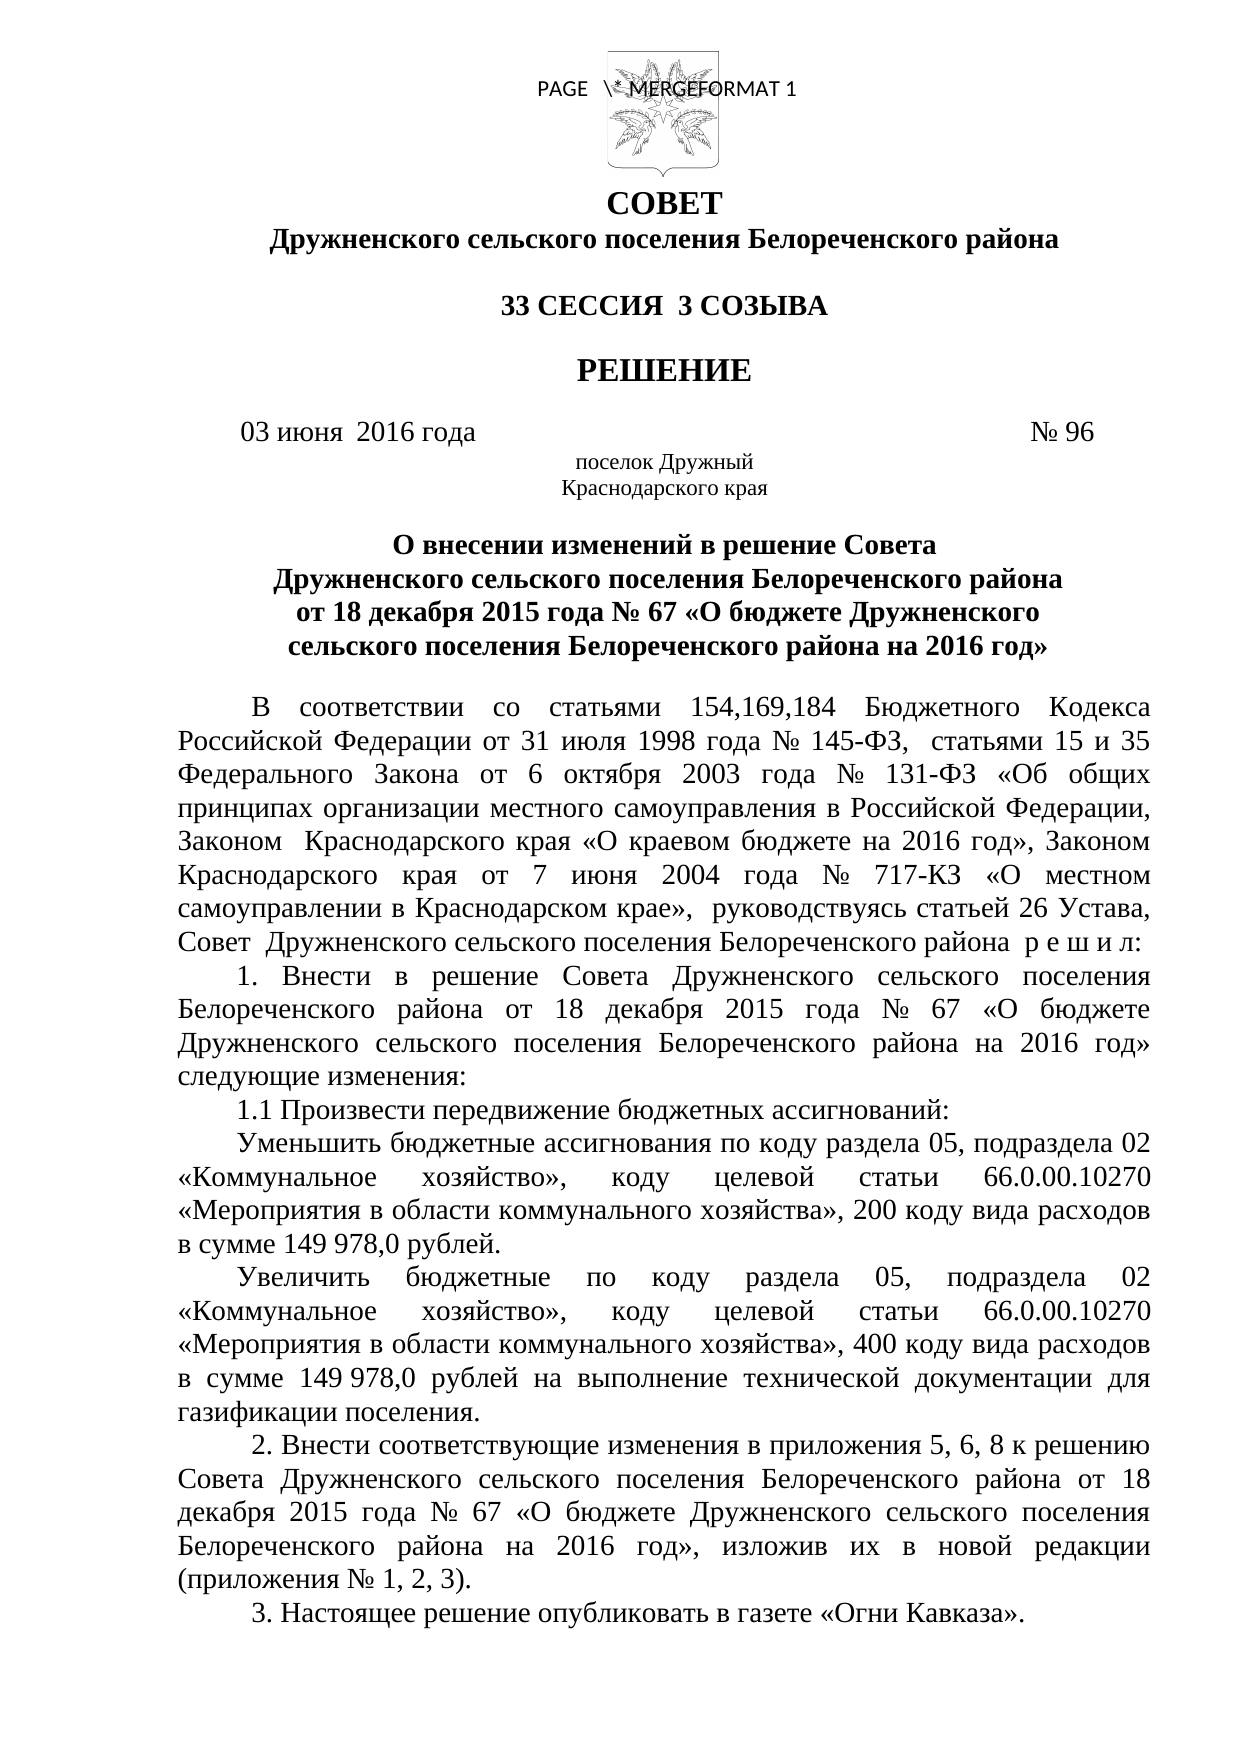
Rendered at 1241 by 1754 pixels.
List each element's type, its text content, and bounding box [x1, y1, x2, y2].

text 2. Внести соответствующие изменения в приложения 5, 6, 8 к решению Совета Дружненского сельского поселения Белореченского района от 18 декабря 2015 года № 67 «О бюджете Дружненского сельского поселения Белореченского района на 2016 год», изложив их в новой редакции (приложения № 1, 2, 3). [177, 1427, 1152, 1595]
text СОВЕТ [177, 183, 1152, 221]
text Краснодарского края [177, 474, 1152, 501]
text В соответствии со статьями 154,169,184 Бюджетного Кодекса Российской Федерации от 31 июля 1998 года № 145-ФЗ, статьями 15 и 35 Федерального Закона от 6 октября 2003 года № 131-ФЗ «Об общих принципах организации местного самоуправления в Российской Федерации, Законом Краснодарского края «О краевом бюджете на 2016 год», Законом Краснодарского края от 7 июня 2004 года № 717-КЗ «О местном самоуправлении в Краснодарском крае», руководствуясь статьей 26 Устава, Совет Дружненского сельского поселения Белореченского района р е ш и л: [177, 689, 1152, 958]
list 1.1 Произвести передвижение бюджетных ассигнований: [177, 1092, 1152, 1125]
list Увеличить бюджетные по коду раздела 05, подраздела 02 «Коммунальное хозяйство», коду целевой статьи 66.0.00.10270 «Мероприятия в области коммунального хозяйства», 400 коду вида расходов в сумме 149 978,0 рублей на выполнение технической документации для газификации поселения. [177, 1259, 1152, 1427]
subtitle от 18 декабря 2015 года № 67 «О бюджете Дружненского [177, 594, 1152, 628]
text 3. Настоящее решение опубликовать в газете «Огни Кавказа». [177, 1595, 1152, 1628]
subtitle сельского поселения Белореченского района на 2016 год» [177, 628, 1152, 661]
text 03 июня 2016 года № 96 [177, 414, 1152, 448]
list Уменьшить бюджетные ассигнования по коду раздела 05, подраздела 02 «Коммунальное хозяйство», коду целевой статьи 66.0.00.10270 «Мероприятия в области коммунального хозяйства», 200 коду вида расходов в сумме 149 978,0 рублей. [177, 1125, 1152, 1259]
text Дружненского сельского поселения Белореченского района [177, 221, 1152, 255]
text РЕШЕНИЕ [177, 350, 1152, 388]
text 33 СЕССИЯ 3 СОЗЫВА [177, 288, 1152, 322]
subtitle О внесении изменений в решение Совета [177, 527, 1152, 561]
subtitle Дружненского сельского поселения Белореченского района [177, 561, 1152, 594]
list 1. Внести в решение Совета Дружненского сельского поселения Белореченского района от 18 декабря 2015 года № 67 «О бюджете Дружненского сельского поселения Белореченского района на 2016 год» следующие изменения: [177, 958, 1152, 1092]
text поселок Дружный [177, 448, 1152, 474]
